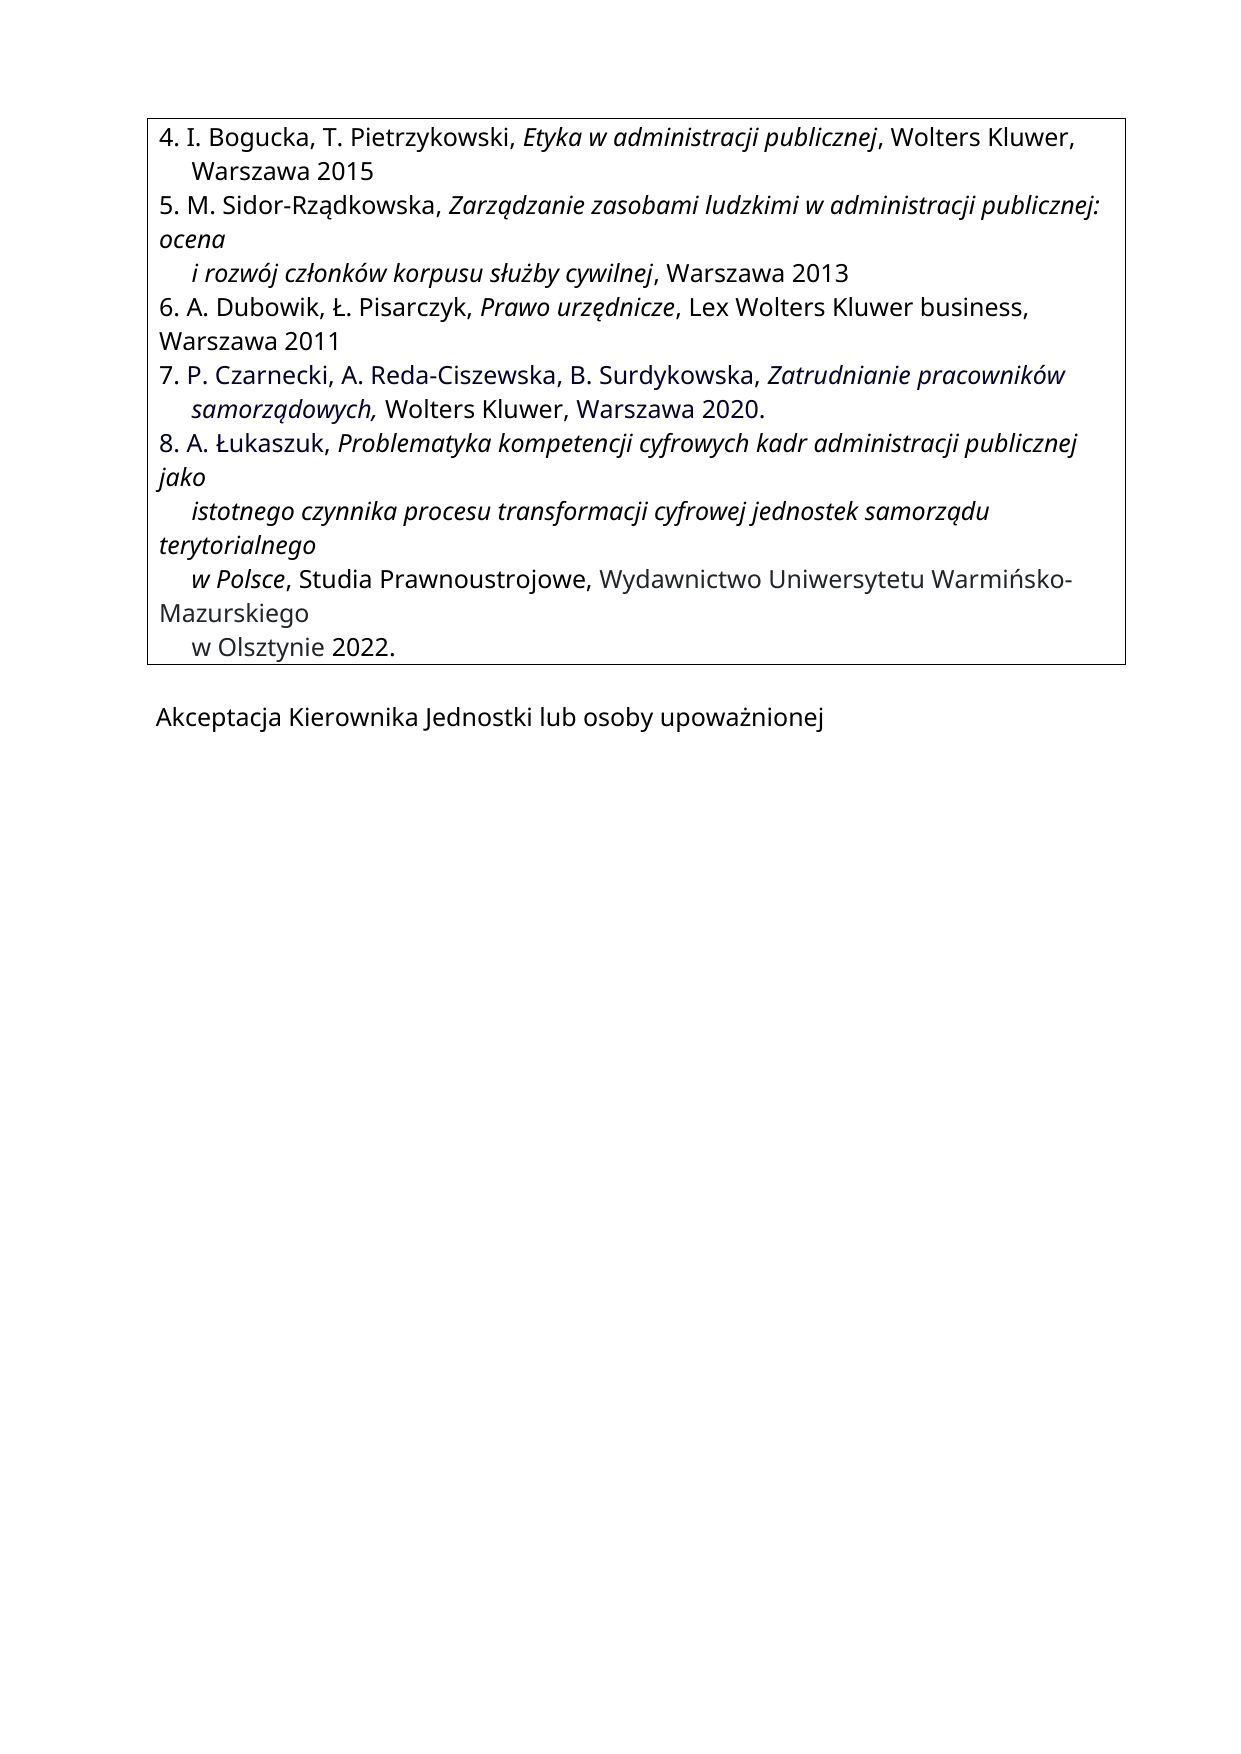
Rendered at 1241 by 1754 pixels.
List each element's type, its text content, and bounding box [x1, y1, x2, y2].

text Akceptacja Kierownika Jednostki lub osoby upoważnionej [156, 699, 1122, 733]
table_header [148, 119, 1125, 664]
